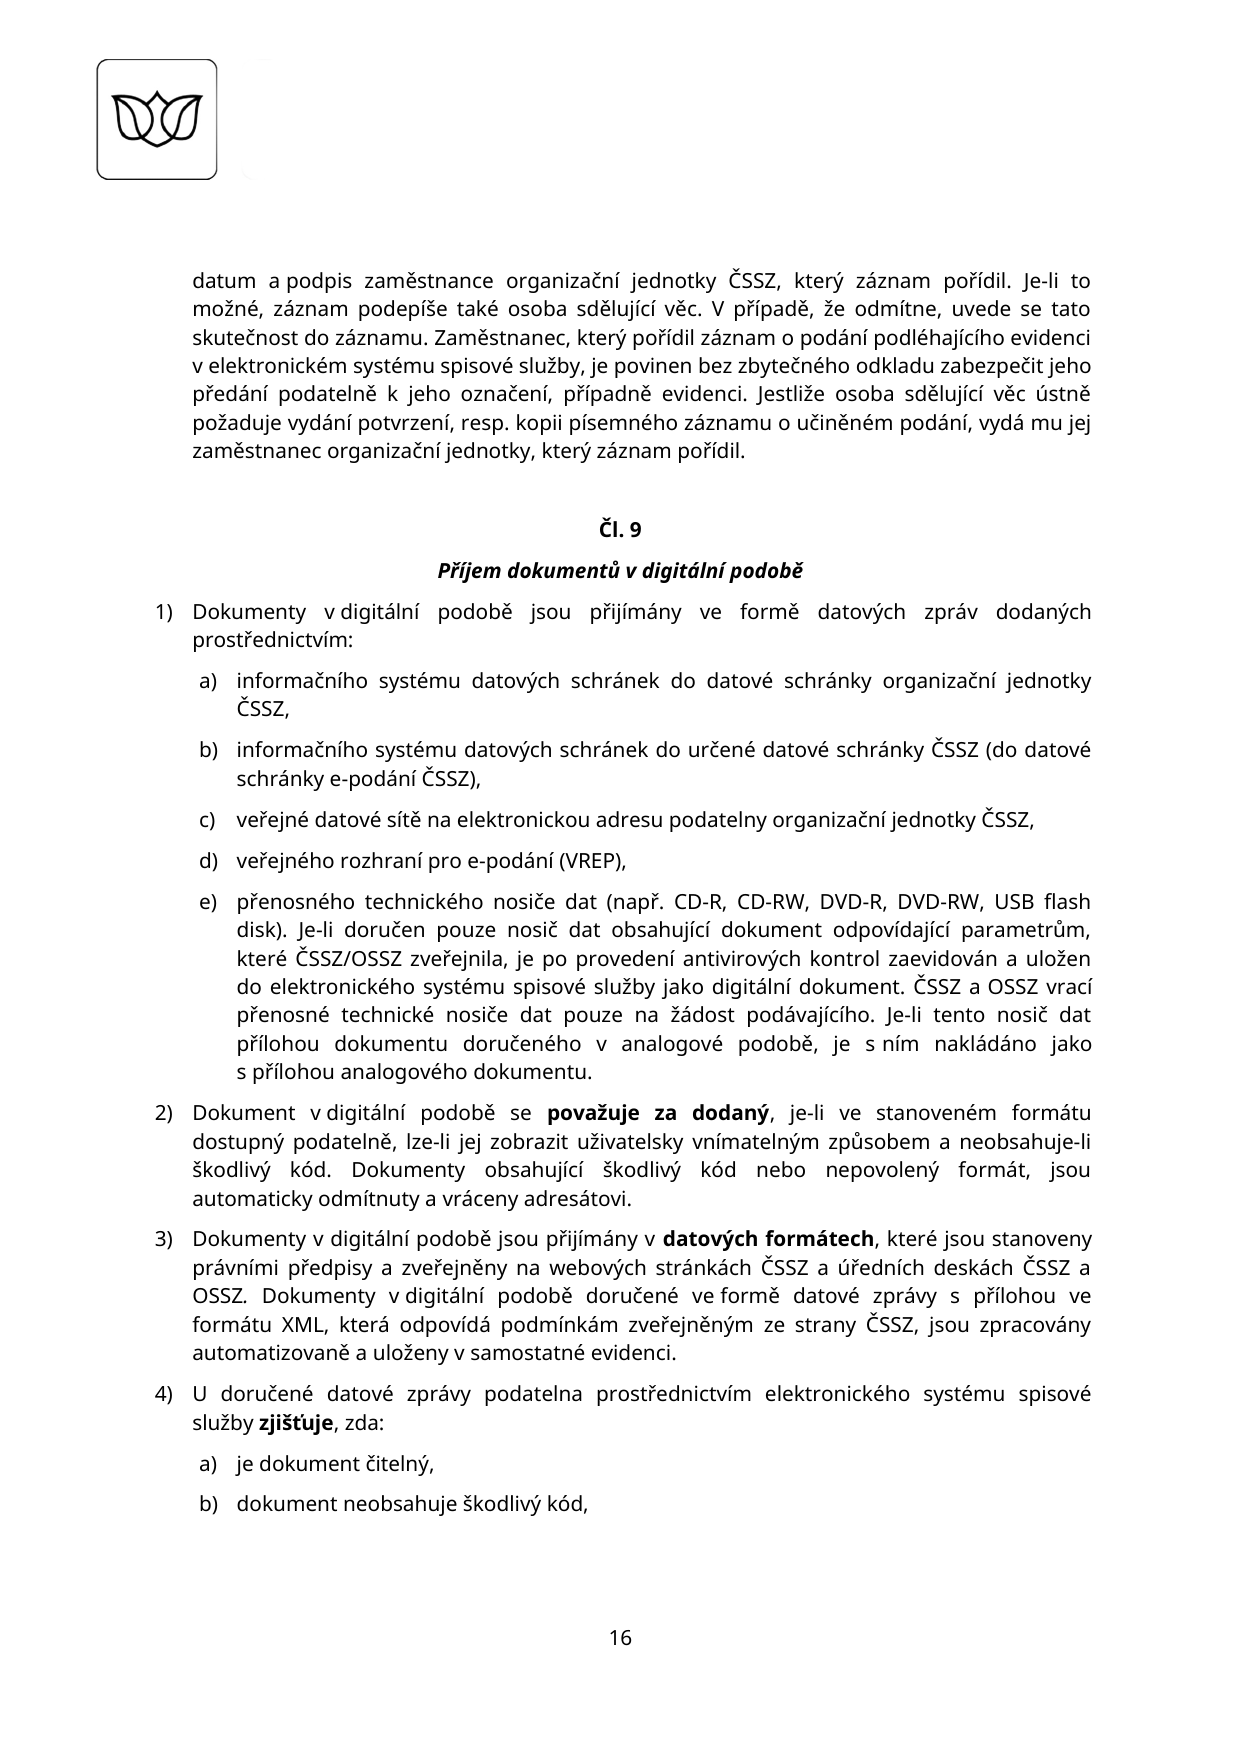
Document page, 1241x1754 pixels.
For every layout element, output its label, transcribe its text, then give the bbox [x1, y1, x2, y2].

text Příjem dokumentů v digitální podobě [148, 556, 1092, 584]
list veřejného rozhraní pro e-podání (VREP), [199, 846, 1092, 874]
list veřejné datové sítě na elektronickou adresu podatelny organizační jednotky ČSSZ, [199, 805, 1092, 833]
list dokument neobsahuje škodlivý kód, [199, 1489, 1092, 1518]
list informačního systému datových schránek do datové schránky organizační jednotky ČSSZ, [199, 666, 1092, 723]
list je dokument čitelný, [199, 1449, 1092, 1477]
text Čl. 9 [148, 515, 1092, 543]
list Dokumenty v digitální podobě jsou přijímány v datových formátech, které jsou stanoveny právními předpisy a zveřejněny na webových stránkách ČSSZ a úředních deskách ČSSZ a OSSZ. Dokumenty v digitální podobě doručené ve formě datové zprávy s přílohou ve formátu XML, která odpovídá podmínkám zveřejněným ze strany ČSSZ, jsou zpracovány automatizovaně a uloženy v samostatné evidenci. [154, 1224, 1092, 1367]
list Dokument v digitální podobě se považuje za dodaný, je-li ve stanoveném formátu dostupný podatelně, lze-li jej zobrazit uživatelsky vnímatelným způsobem a neobsahuje-li škodlivý kód. Dokumenty obsahující škodlivý kód nebo nepovolený formát, jsou automaticky odmítnuty a vráceny adresátovi. [154, 1098, 1092, 1212]
list informačního systému datových schránek do určené datové schránky ČSSZ (do datové schránky e-podání ČSSZ), [199, 736, 1092, 792]
list U doručené datové zprávy podatelna prostřednictvím elektronického systému spisové služby zjišťuje, zda: [154, 1379, 1092, 1436]
list přenosného technického nosiče dat (např. CD-R, CD-RW, DVD-R, DVD-RW, USB flash disk). Je-li doručen pouze nosič dat obsahující dokument odpovídající parametrům, které ČSSZ/OSSZ zveřejnila, je po provedení antivirových kontrol zaevidován a uložen do elektronického systému spisové služby jako digitální dokument. ČSSZ a OSSZ vrací přenosné technické nosiče dat pouze na žádost podávajícího. Je-li tento nosič dat přílohou dokumentu doručeného v analogové podobě, je s ním nakládáno jako s přílohou analogového dokumentu. [199, 887, 1092, 1086]
picture [0, 59, 1241, 180]
list Dokumenty v digitální podobě jsou přijímány ve formě datových zpráv dodaných prostřednictvím: [154, 597, 1092, 654]
